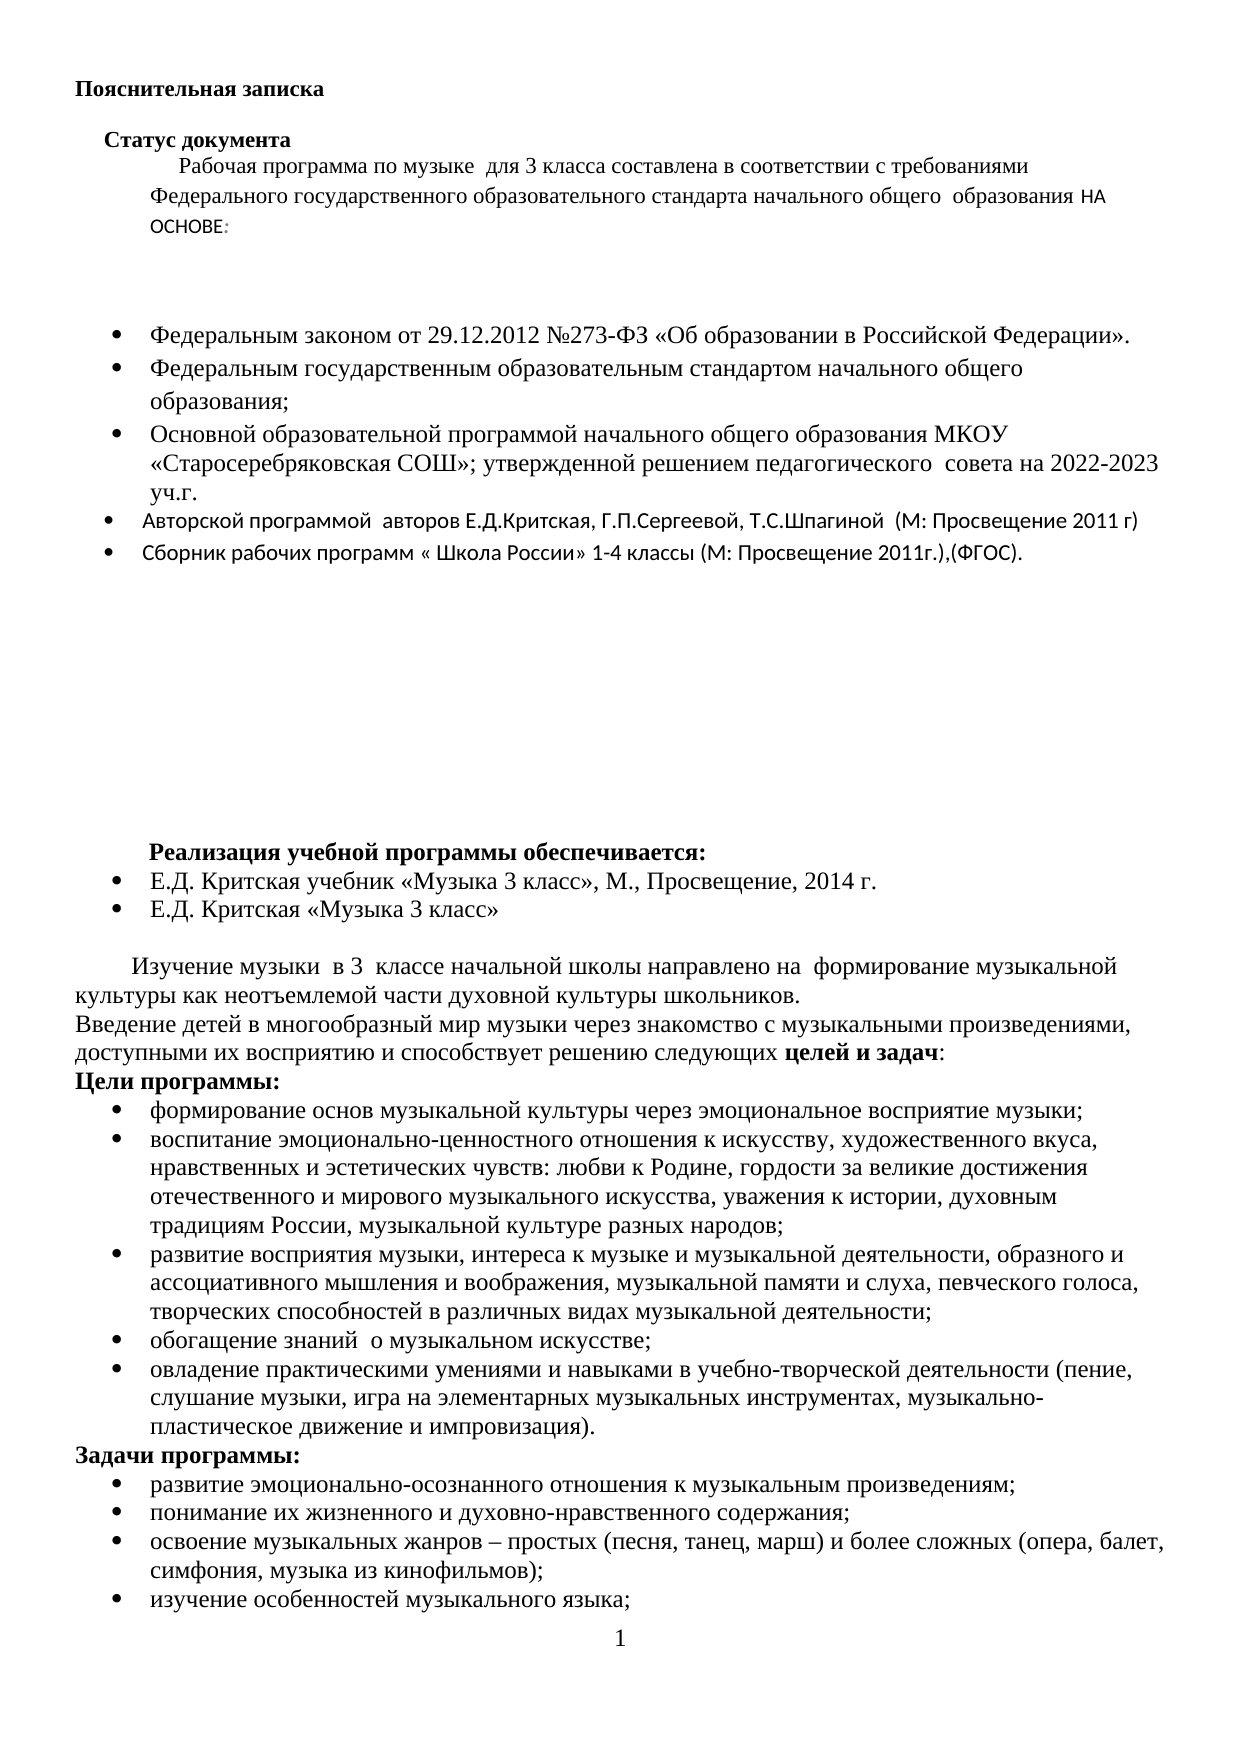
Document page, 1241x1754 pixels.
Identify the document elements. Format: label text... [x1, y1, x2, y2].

list формирование основ музыкальной культуры через эмоциональное восприятие музыки; [112, 1095, 1165, 1124]
list обогащение знаний о музыкальном искусстве; [112, 1325, 1165, 1354]
list Е.Д. Критская «Музыка 3 класс» [112, 894, 1165, 923]
list воспитание эмоционально-ценностного отношения к искусству, художественного вкуса, нравственных и эстетических чувств: любви к Родине, гордости за великие достижения отечественного и мирового музыкального искусства, уважения к истории, духовным традициям России, музыкальной культуре разных народов; [112, 1124, 1165, 1239]
text Реализация учебной программы обеспечивается: [75, 837, 1165, 866]
list Авторской программой авторов Е.Д.Критская, Г.П.Сергеевой, Т.С.Шпагиной (М: Просвещение 2011 г) [104, 506, 1165, 534]
text Изучение музыки в 3 классе начальной школы направлено на формирование музыкальной культуры как неотъемлемой части духовной культуры школьников. [75, 951, 1165, 1009]
list Е.Д. Критская учебник «Музыка 3 класс», М., Просвещение, 2014 г. [112, 866, 1165, 894]
text Пояснительная записка [75, 75, 1165, 101]
list развитие эмоционально-осознанного отношения к музыкальным произведениям; [112, 1469, 1165, 1497]
text Задачи программы: [75, 1440, 1165, 1469]
list овладение практическими умениями и навыками в учебно-творческой деятельности (пение, слушание музыки, игра на элементарных музыкальных инструментах, музыкально-пластическое движение и импровизация). [112, 1354, 1165, 1440]
text Статус документа [75, 126, 1165, 152]
list Рабочая программа по музыке для 3 класса составлена в соответствии с требованиями Федерального государственного образовательного стандарта начального общего образования НА ОСНОВЕ: [150, 152, 1165, 238]
list освоение музыкальных жанров – простых (песня, танец, марш) и более сложных (опера, балет, симфония, музыка из кинофильмов); [112, 1526, 1165, 1584]
list Основной образовательной программой начального общего образования МКОУ «Старосеребряковская СОШ»; утвержденной решением педагогического совета на 2022-2023 уч.г. [112, 419, 1165, 506]
list понимание их жизненного и духовно-нравственного содержания; [112, 1497, 1165, 1526]
list Федеральным государственным образовательным стандартом начального общего образования; [112, 353, 1165, 415]
text Цели программы: [75, 1066, 1165, 1095]
list развитие восприятия музыки, интереса к музыке и музыкальной деятельности, образного и ассоциативного мышления и воображения, музыкальной памяти и слуха, певческого голоса, творческих способностей в различных видах музыкальной деятельности; [112, 1239, 1165, 1325]
list Федеральным законом от 29.12.2012 №273-ФЗ «Об образовании в Российской Федерации». [112, 320, 1165, 349]
text Введение детей в многообразный мир музыки через знакомство с музыкальными произведениями, доступными их восприятию и способствует решению следующих целей и задач: [75, 1009, 1165, 1066]
list изучение особенностей музыкального языка; [112, 1584, 1165, 1612]
list Сборник рабочих программ « Школа России» 1-4 классы (М: Просвещение 2011г.),(ФГОС). [104, 538, 1165, 566]
